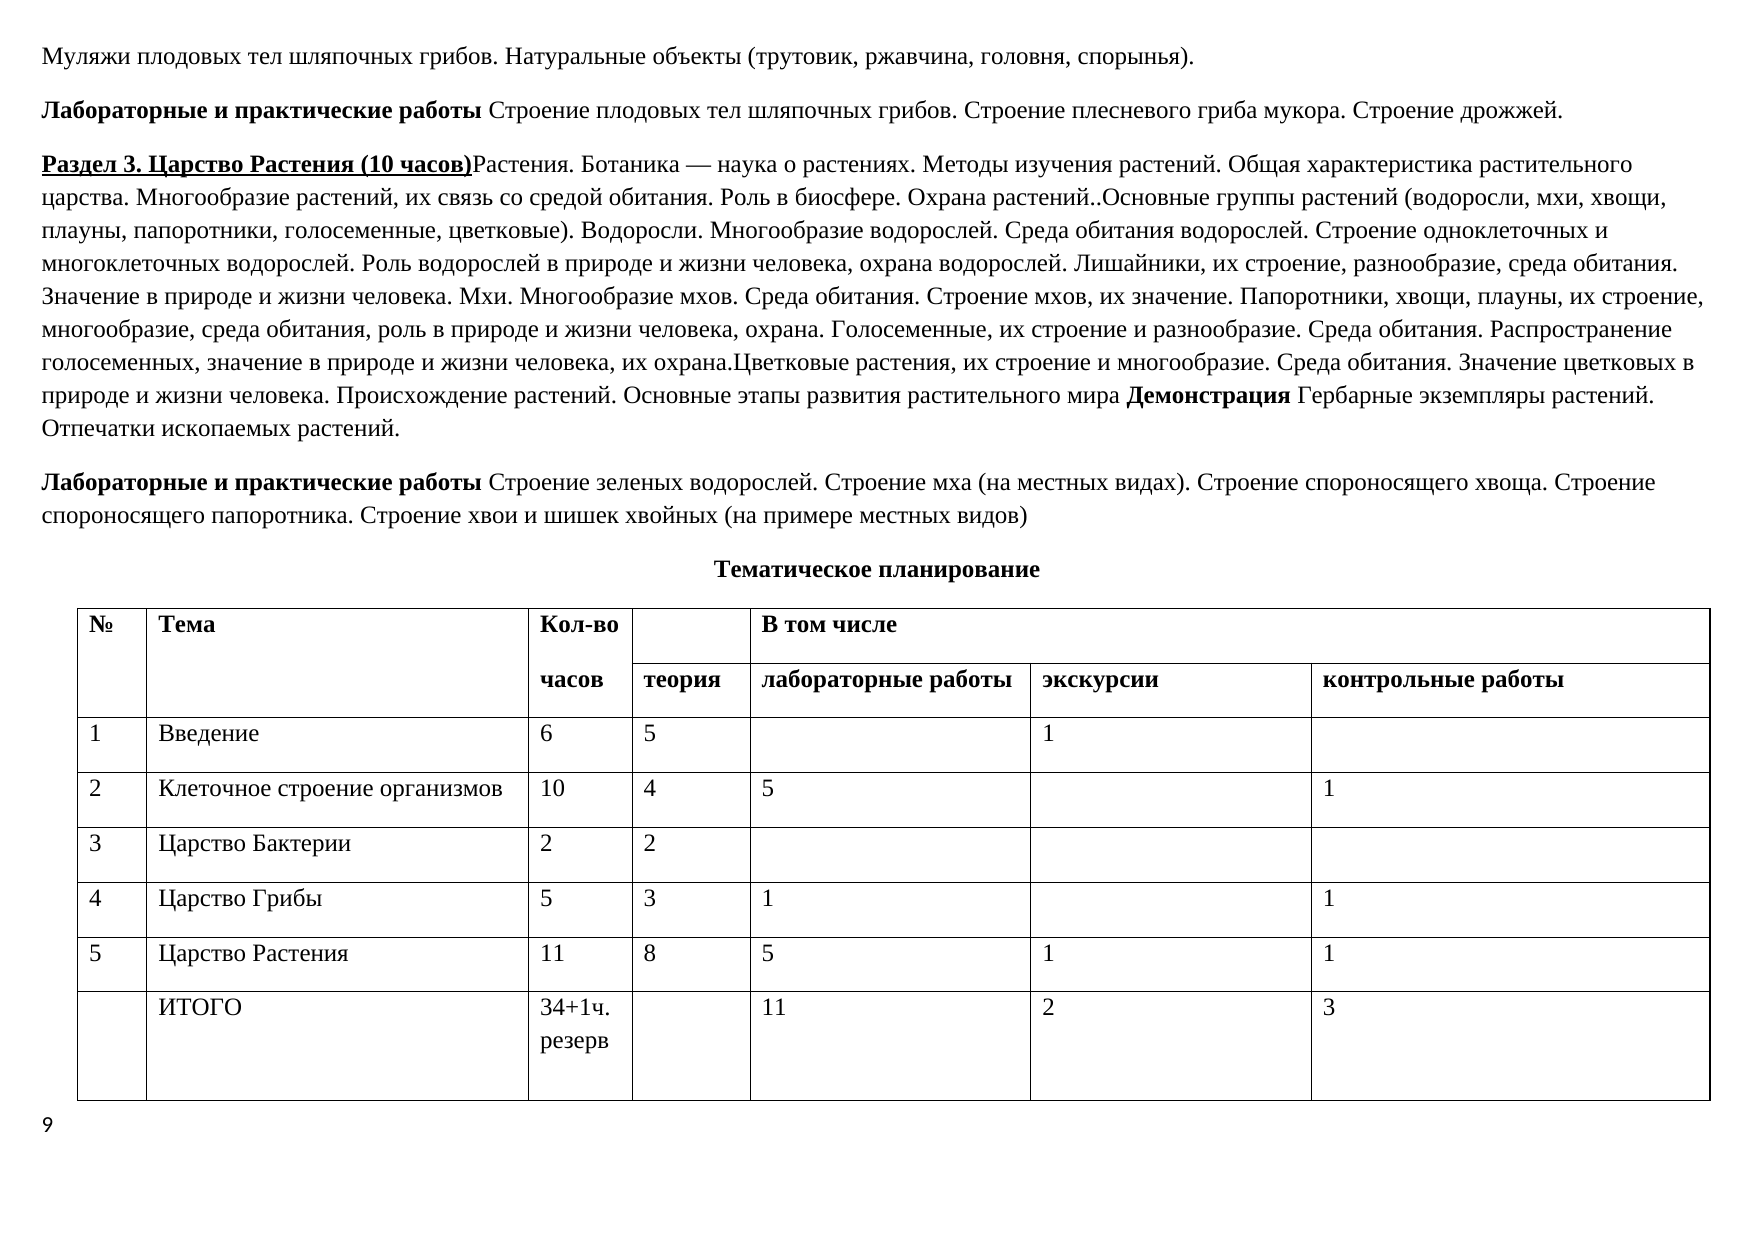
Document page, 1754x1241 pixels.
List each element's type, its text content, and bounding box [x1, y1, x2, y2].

table_cell [633, 992, 750, 1100]
table_cell 5 [633, 718, 750, 772]
table_cell Царство Бактерии [147, 828, 528, 882]
table_cell 11 [751, 992, 1030, 1100]
text Тематическое планирование [41, 554, 1713, 583]
table_cell [1312, 828, 1709, 882]
table_cell Царство Грибы [147, 883, 528, 937]
table_cell 1 [1031, 938, 1311, 991]
table_cell лабораторные работы [751, 664, 1030, 717]
table_cell Клеточное строение организмов [147, 773, 528, 827]
table_cell теория [633, 664, 750, 717]
table_cell 3 [78, 828, 146, 882]
table_cell [751, 718, 1030, 772]
table_cell 1 [1312, 773, 1709, 827]
table_cell 1 [78, 718, 146, 772]
table_cell [78, 992, 146, 1100]
table_cell [1031, 883, 1311, 937]
table_cell 2 [529, 828, 632, 882]
table_cell контрольные работы [1312, 664, 1709, 717]
table_cell 1 [1312, 883, 1709, 937]
table_cell 10 [529, 773, 632, 827]
table_cell 11 [529, 938, 632, 991]
table_cell 2 [633, 828, 750, 882]
table_header В том числе [751, 609, 1709, 663]
table_cell ИТОГО [147, 992, 528, 1100]
table_cell [1031, 773, 1311, 827]
table_header № [78, 609, 146, 717]
table_cell 5 [529, 883, 632, 937]
table_header [633, 609, 750, 663]
table_cell Введение [147, 718, 528, 772]
table_cell 1 [751, 883, 1030, 937]
table_header Кол-во [529, 609, 632, 663]
table_cell [1031, 828, 1311, 882]
table_cell 5 [751, 938, 1030, 991]
table_cell 6 [529, 718, 632, 772]
table_cell Царство Растения [147, 938, 528, 991]
table_cell 3 [633, 883, 750, 937]
text Лабораторные и практические работы Строение плодовых тел шляпочных грибов. Строение плесневого гриба мукора. Строение дрожжей. [41, 95, 1713, 124]
table_cell 5 [751, 773, 1030, 827]
table_cell 1 [1312, 938, 1709, 991]
table_cell часов [529, 663, 632, 717]
table_cell [1312, 718, 1709, 772]
text Лабораторные и практические работы Строение зеленых водорослей. Строение мха (на местных видах). Строение спороносящего хвоща. Строение спороносящего папоротника. Строение хвои и шишек хвойных (на примере местных видов) [41, 467, 1713, 529]
table_cell 8 [633, 938, 750, 991]
table_cell [751, 828, 1030, 882]
table_cell 5 [78, 938, 146, 991]
table_cell 4 [78, 883, 146, 937]
table_cell 3 [1312, 992, 1709, 1100]
table_cell 2 [78, 773, 146, 827]
table_cell 2 [1031, 992, 1311, 1100]
text Муляжи плодовых тел шляпочных грибов. Натуральные объекты (трутовик, ржавчина, головня, спорынья). [41, 41, 1713, 70]
text Раздел 3. Царство Растения (10 часов)Растения. Ботаника — наука о растениях. Методы изучения растений. Общая характеристика растительного царства. Многообразие растений, их связь со средой обитания. Роль в биосфере. Охрана растений..Основные группы растений (водоросли, мхи, хвощи, плауны, папоротники, голосеменные, цветковые). Водоросли. Многообразие водорослей. Среда обитания водорослей. Строение одноклеточных и многоклеточных водорослей. Роль водорослей в природе и жизни человека, охрана водорослей. Лишайники, их строение, разнообразие, среда обитания. Значение в природе и жизни человека. Мхи. Многообразие мхов. Среда обитания. Строение мхов, их значение. Папоротники, хвощи, плауны, их строение, многообразие, среда обитания, роль в природе и жизни человека, охрана. Голосеменные, их строение и разнообразие. Среда обитания. Распространение голосеменных, значение в природе и жизни человека, их охрана.Цветковые растения, их строение и многообразие. Среда обитания. Значение цветковых в природе и жизни человека. Происхождение растений. Основные этапы развития растительного мира Демонстрация Гербарные экземпляры растений. Отпечатки ископаемых растений. [41, 149, 1713, 442]
table_cell 4 [633, 773, 750, 827]
table_cell 1 [1031, 718, 1311, 772]
table_cell 34+1ч. резерв [529, 992, 632, 1100]
table_cell экскурсии [1031, 664, 1311, 717]
table_header Тема [147, 609, 528, 717]
